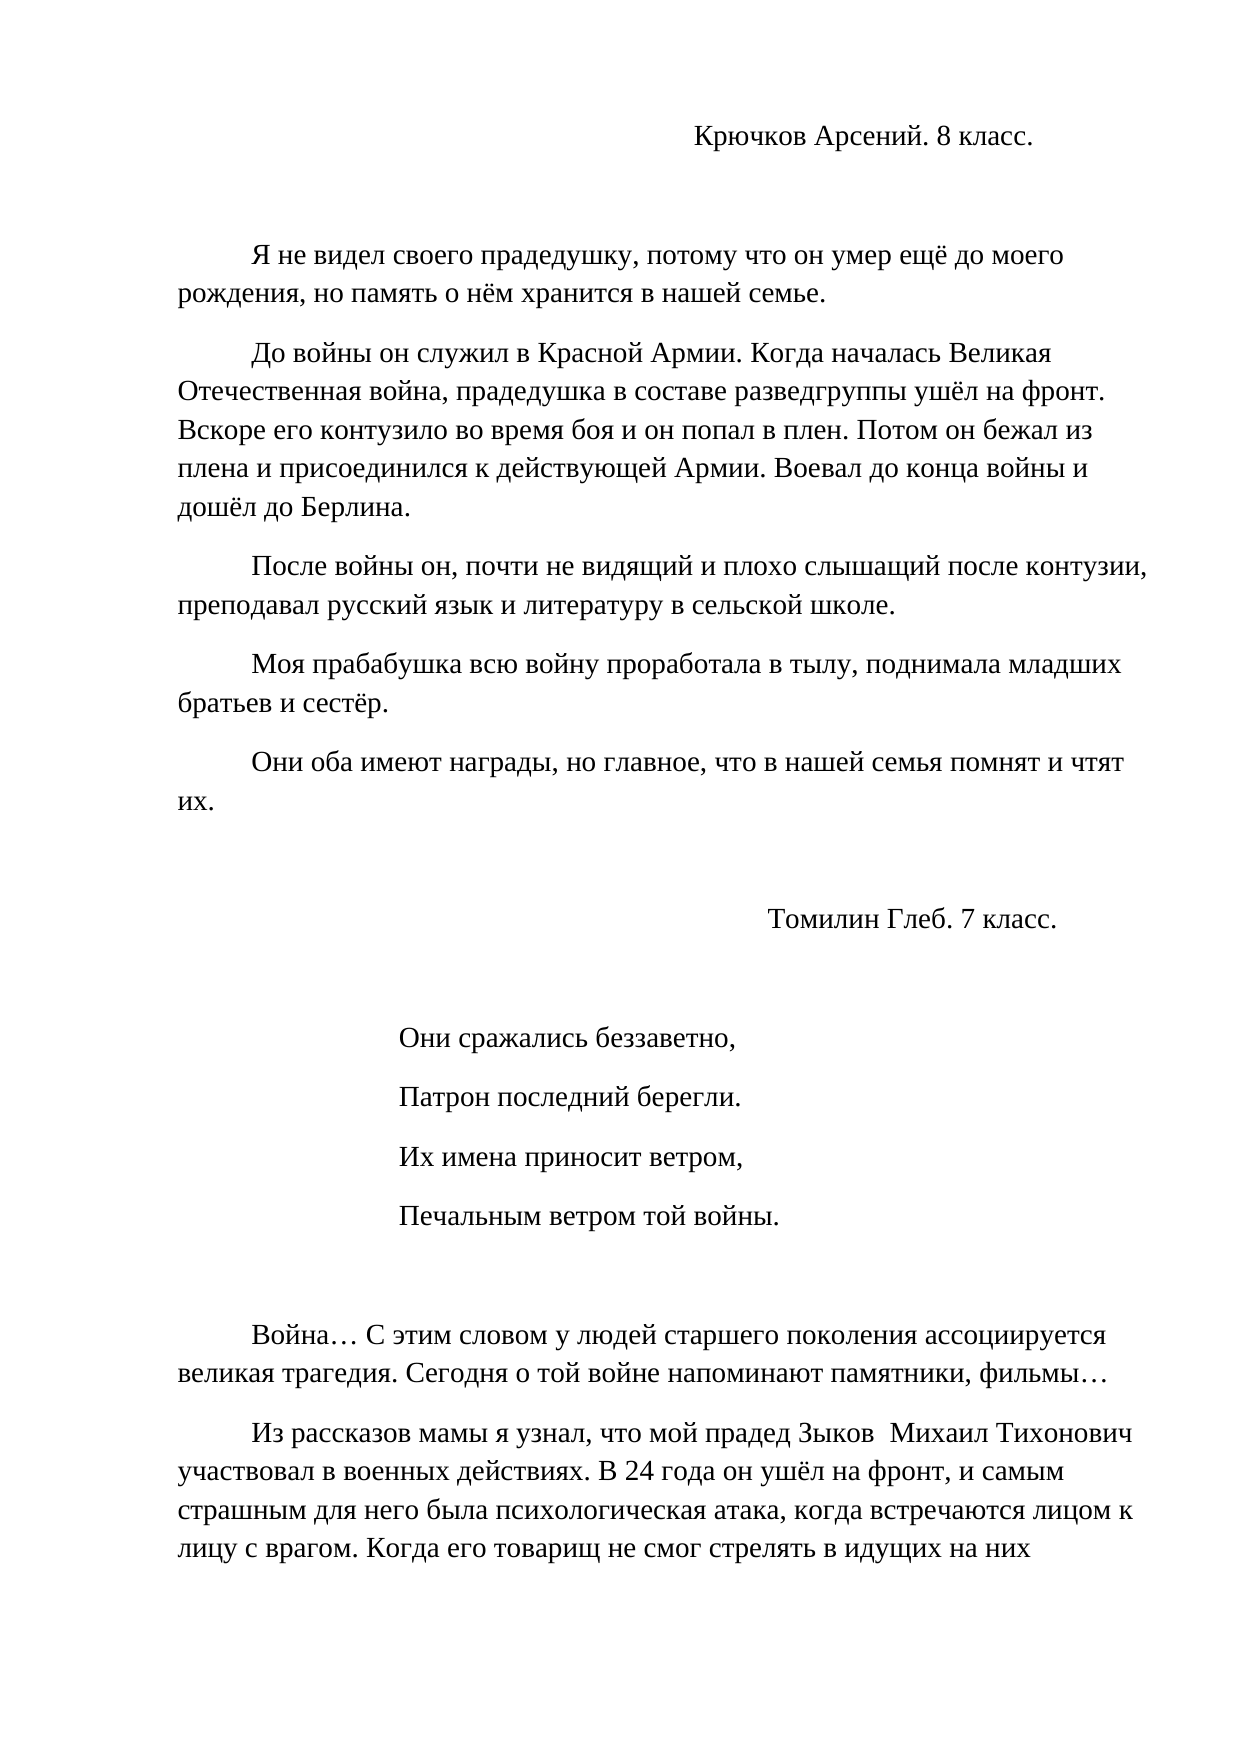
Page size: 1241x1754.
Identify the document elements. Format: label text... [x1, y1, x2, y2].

text Томилин Глеб. 7 класс. [693, 901, 1152, 935]
text Я не видел своего прадедушку, потому что он умер ещё до моего рождения, но память о нём хранится в нашей семье. [177, 237, 1152, 309]
text Их имена приносит ветром, [177, 1139, 1152, 1172]
text До войны он служил в Красной Армии. Когда началась Великая Отечественная война, прадедушка в составе разведгруппы ушёл на фронт. Вскоре его контузило во время боя и он попал в плен. Потом он бежал из плена и присоединился к действующей Армии. Воевал до конца войны и дошёл до Берлина. [177, 335, 1152, 522]
text Печальным ветром той войны. [177, 1198, 1152, 1232]
text Крючков Арсений. 8 класс. [620, 118, 1152, 152]
text После войны он, почти не видящий и плохо слышащий после контузии, преподавал русский язык и литературу в сельской школе. [177, 548, 1152, 620]
text Война… С этим словом у людей старшего поколения ассоциируется великая трагедия. Сегодня о той войне напоминают памятники, фильмы… [177, 1317, 1152, 1389]
text Моя прабабушка всю войну проработала в тылу, поднимала младших братьев и сестёр. [177, 646, 1152, 718]
text Патрон последний берегли. [177, 1079, 1152, 1113]
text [177, 1415, 1152, 1564]
text Они оба имеют награды, но главное, что в нашей семья помнят и чтят их. [177, 744, 1152, 816]
text Они сражались беззаветно, [177, 1020, 1152, 1054]
